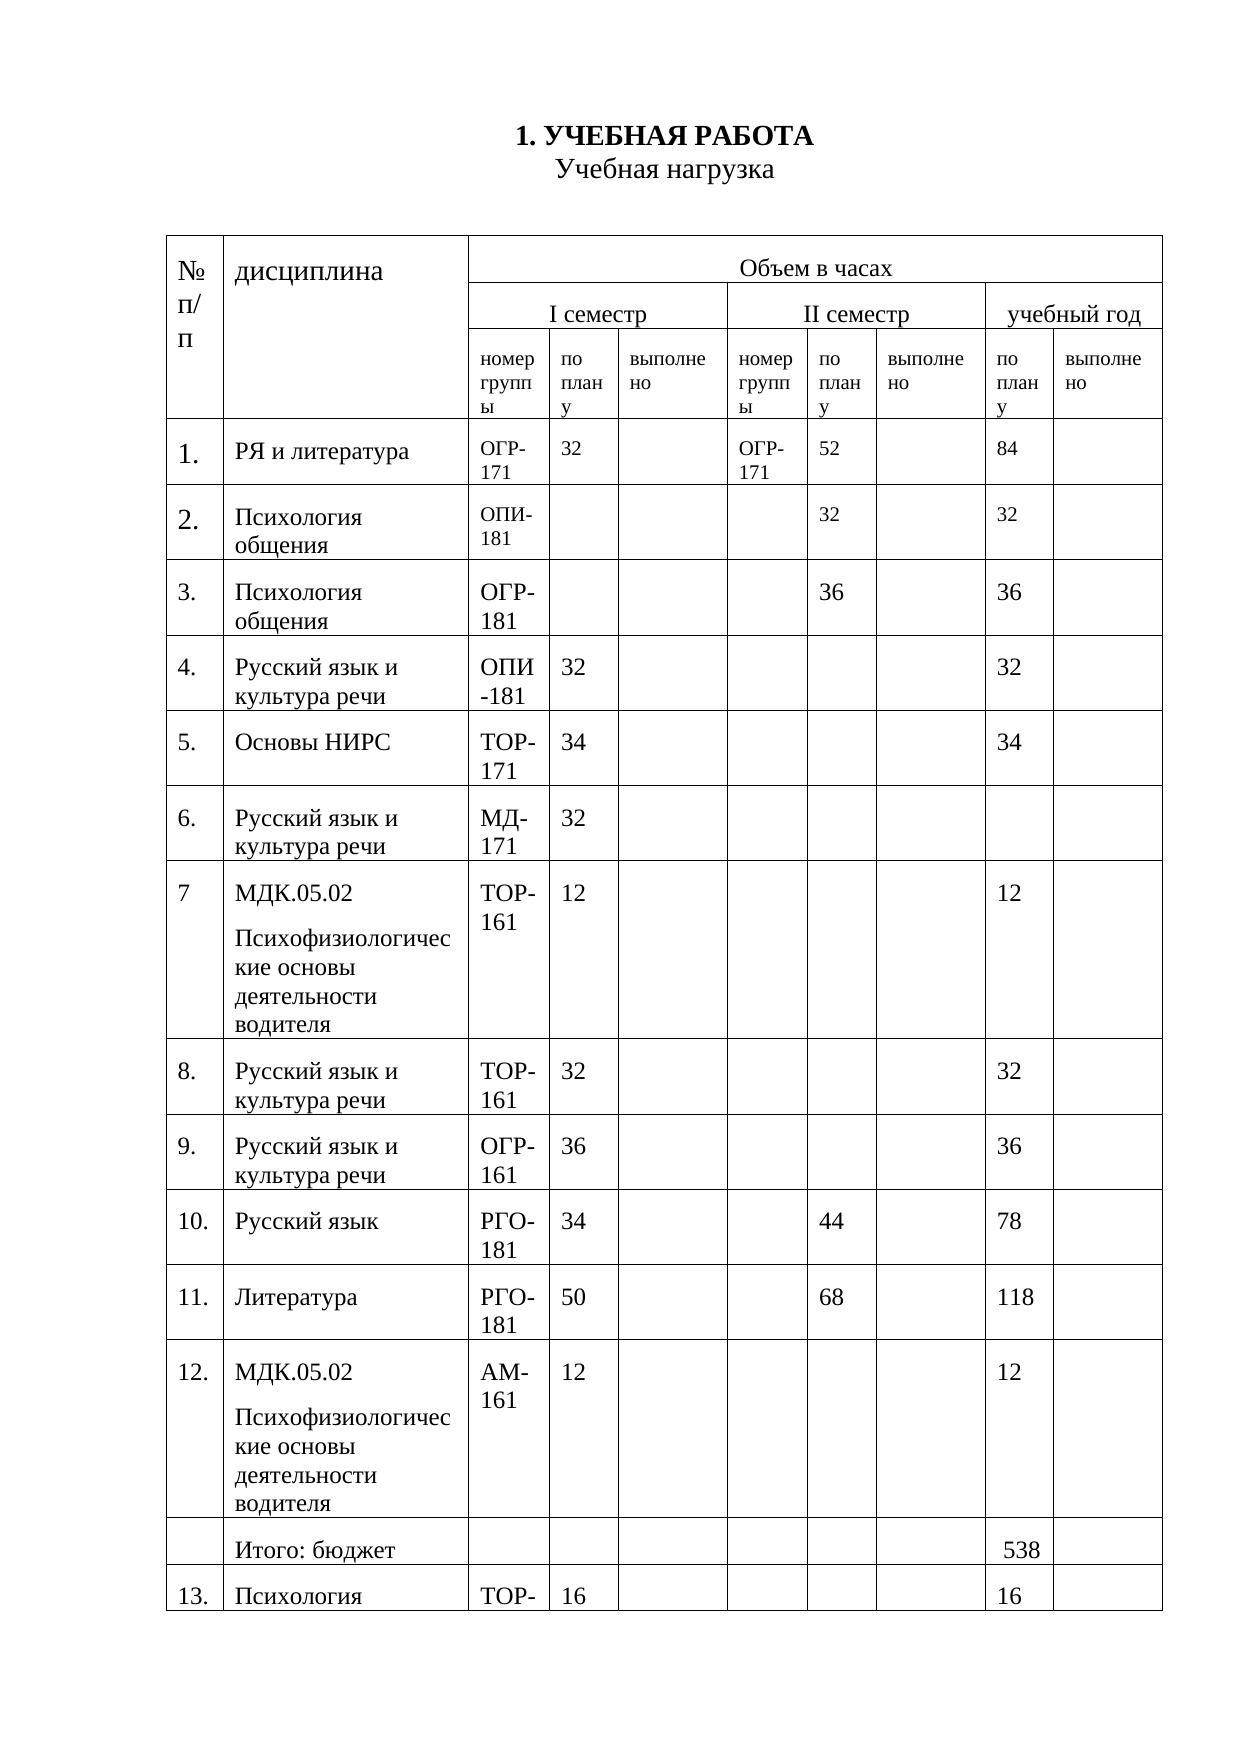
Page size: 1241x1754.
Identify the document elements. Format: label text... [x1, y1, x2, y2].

table_cell [808, 1115, 876, 1189]
table_cell [1054, 1265, 1162, 1339]
table_cell [619, 560, 727, 634]
table_cell РГО-181 [469, 1190, 549, 1264]
table_cell [619, 1190, 727, 1264]
table_cell [728, 485, 807, 559]
table_cell [728, 1565, 807, 1610]
table_cell Психология общения [224, 485, 468, 559]
table_cell 12 [550, 1340, 618, 1517]
table_cell ОГР-161 [469, 1115, 549, 1189]
table_cell [728, 1115, 807, 1189]
table_cell [1054, 1518, 1162, 1564]
table_cell [877, 1340, 985, 1517]
table_cell [728, 560, 807, 634]
table_cell [619, 485, 727, 559]
table_cell ТОР-161 [469, 1039, 549, 1113]
table_cell [1054, 636, 1162, 710]
table_cell Русский язык и культура речи [224, 1115, 468, 1189]
table_cell Русский язык [224, 1190, 468, 1264]
table_cell РГО-181 [469, 1265, 549, 1339]
text Учебная нагрузка [177, 152, 1152, 185]
table_cell [808, 711, 876, 785]
table_cell [550, 560, 618, 634]
table_cell 36 [986, 560, 1053, 634]
table_cell 12 [550, 861, 618, 1038]
table_cell [877, 560, 985, 634]
table_cell [1054, 1039, 1162, 1113]
table_header Объем в часах [469, 236, 1162, 282]
table_cell [877, 1518, 985, 1564]
table_cell 68 [808, 1265, 876, 1339]
table_cell 44 [808, 1190, 876, 1264]
table_cell АМ-161 [469, 1340, 549, 1517]
table_cell по плану [550, 329, 618, 418]
table_cell учебный год [986, 283, 1162, 328]
table_cell [877, 1265, 985, 1339]
table_cell 78 [986, 1190, 1053, 1264]
table_cell 16 [550, 1565, 618, 1610]
table_cell [619, 1115, 727, 1189]
table_cell 36 [986, 1115, 1053, 1189]
table_cell [877, 1565, 985, 1610]
table_cell [167, 1518, 223, 1564]
table_cell 36 [550, 1115, 618, 1189]
table_cell [619, 1265, 727, 1339]
table_cell МДК.05.02 Психофизиологические основы деятельности водителя [224, 861, 468, 1038]
table_cell [1054, 419, 1162, 484]
table_cell I семестр [469, 283, 727, 328]
table_cell ОГР-181 [469, 560, 549, 634]
table_cell 7 [167, 861, 223, 1038]
table_cell [986, 786, 1053, 860]
table_cell [1054, 1565, 1162, 1610]
table_cell [808, 786, 876, 860]
table_cell [619, 786, 727, 860]
table_cell ОГР-171 [469, 419, 549, 484]
table_cell 5. [167, 711, 223, 785]
table_cell ОПИ-181 [469, 485, 549, 559]
table_cell 50 [550, 1265, 618, 1339]
table_cell 32 [986, 636, 1053, 710]
table_cell 32 [550, 636, 618, 710]
table_cell [1054, 485, 1162, 559]
table_header № п/п [167, 236, 223, 418]
table_cell 8. [167, 1039, 223, 1113]
table_cell [877, 419, 985, 484]
table_cell ТОР-161 [469, 861, 549, 1038]
table_cell [808, 1518, 876, 1564]
table_cell [877, 861, 985, 1038]
table_cell [550, 1518, 618, 1564]
table_cell МД-171 [469, 786, 549, 860]
table_cell [808, 636, 876, 710]
table_cell 3. [167, 560, 223, 634]
table_cell [1054, 560, 1162, 634]
table_cell РЯ и литература [224, 419, 468, 484]
table_cell II семестр [728, 283, 985, 328]
table_cell Русский язык и культура речи [224, 636, 468, 710]
text 1. УЧЕБНАЯ РАБОТА [177, 118, 1152, 152]
table_cell 32 [986, 485, 1053, 559]
table_cell [619, 1340, 727, 1517]
table_cell 34 [550, 711, 618, 785]
table_cell [728, 1190, 807, 1264]
table_cell [619, 636, 727, 710]
table_cell [619, 1565, 727, 1610]
table_cell 13. [167, 1565, 223, 1610]
table_cell [728, 711, 807, 785]
table_cell [877, 636, 985, 710]
table_cell [619, 1518, 727, 1564]
table_cell [877, 485, 985, 559]
table_cell Основы НИРС [224, 711, 468, 785]
table_cell по плану [986, 329, 1053, 418]
table_cell ТОР-171 з/о [469, 1565, 549, 1610]
table_cell по плану [808, 329, 876, 418]
table_cell 12. [167, 1340, 223, 1517]
table_cell [619, 1039, 727, 1113]
table_cell [1054, 711, 1162, 785]
table_cell МДК.05.02 Психофизиологические основы деятельности водителя [224, 1340, 468, 1517]
table_cell 12 [986, 861, 1053, 1038]
table_cell Русский язык и культура речи [224, 1039, 468, 1113]
table_cell [877, 786, 985, 860]
table_cell 32 [986, 1039, 1053, 1113]
table_cell [728, 786, 807, 860]
table_cell 10. [167, 1190, 223, 1264]
table_cell Русский язык и культура речи [224, 786, 468, 860]
table_cell 1. [167, 419, 223, 484]
table_cell [619, 861, 727, 1038]
table_cell [877, 1190, 985, 1264]
table_cell Итого: бюджет [224, 1518, 468, 1564]
table_cell [877, 1115, 985, 1189]
table_cell 32 [808, 485, 876, 559]
table_cell 16 [986, 1565, 1053, 1610]
table_cell 4. [167, 636, 223, 710]
table_cell [877, 1039, 985, 1113]
table_cell выполнено [619, 329, 727, 418]
table_cell [1054, 786, 1162, 860]
table_cell [1054, 1190, 1162, 1264]
table_cell 34 [986, 711, 1053, 785]
table_cell [1054, 1115, 1162, 1189]
table_cell 11. [167, 1265, 223, 1339]
table_cell номер группы [469, 329, 549, 418]
table_cell [877, 711, 985, 785]
table_cell 12 [986, 1340, 1053, 1517]
table_cell 32 [550, 419, 618, 484]
table_cell 2. [167, 485, 223, 559]
table_cell 9. [167, 1115, 223, 1189]
table_cell 36 [808, 560, 876, 634]
table_cell ОГР-171 [728, 419, 807, 484]
table_cell 34 [550, 1190, 618, 1264]
table_cell 538 [986, 1518, 1053, 1564]
table_cell [550, 485, 618, 559]
table_cell выполнено [1054, 329, 1162, 418]
table_cell 52 [808, 419, 876, 484]
table_cell [728, 1039, 807, 1113]
table_cell [728, 1518, 807, 1564]
table_cell номер группы [728, 329, 807, 418]
table_cell [808, 1565, 876, 1610]
table_cell 84 [986, 419, 1053, 484]
table_cell [1054, 861, 1162, 1038]
table_cell [808, 1340, 876, 1517]
table_cell [808, 861, 876, 1038]
table_cell [1054, 1340, 1162, 1517]
table_cell [728, 1340, 807, 1517]
table_cell [728, 1265, 807, 1339]
table_cell выполнено [877, 329, 985, 418]
table_cell ТОР-171 [469, 711, 549, 785]
table_cell Литература [224, 1265, 468, 1339]
table_cell ОПИ-181 [469, 636, 549, 710]
table_header дисциплина [224, 236, 468, 418]
table_cell [728, 636, 807, 710]
table_cell 32 [550, 1039, 618, 1113]
table_cell 118 [986, 1265, 1053, 1339]
table_cell [469, 1518, 549, 1564]
table_cell Психология общения [224, 1565, 468, 1610]
table_cell 32 [550, 786, 618, 860]
table_cell [808, 1039, 876, 1113]
table_cell Психология общения [224, 560, 468, 634]
table_cell 6. [167, 786, 223, 860]
table_cell [619, 711, 727, 785]
table_cell [619, 419, 727, 484]
table_cell [728, 861, 807, 1038]
